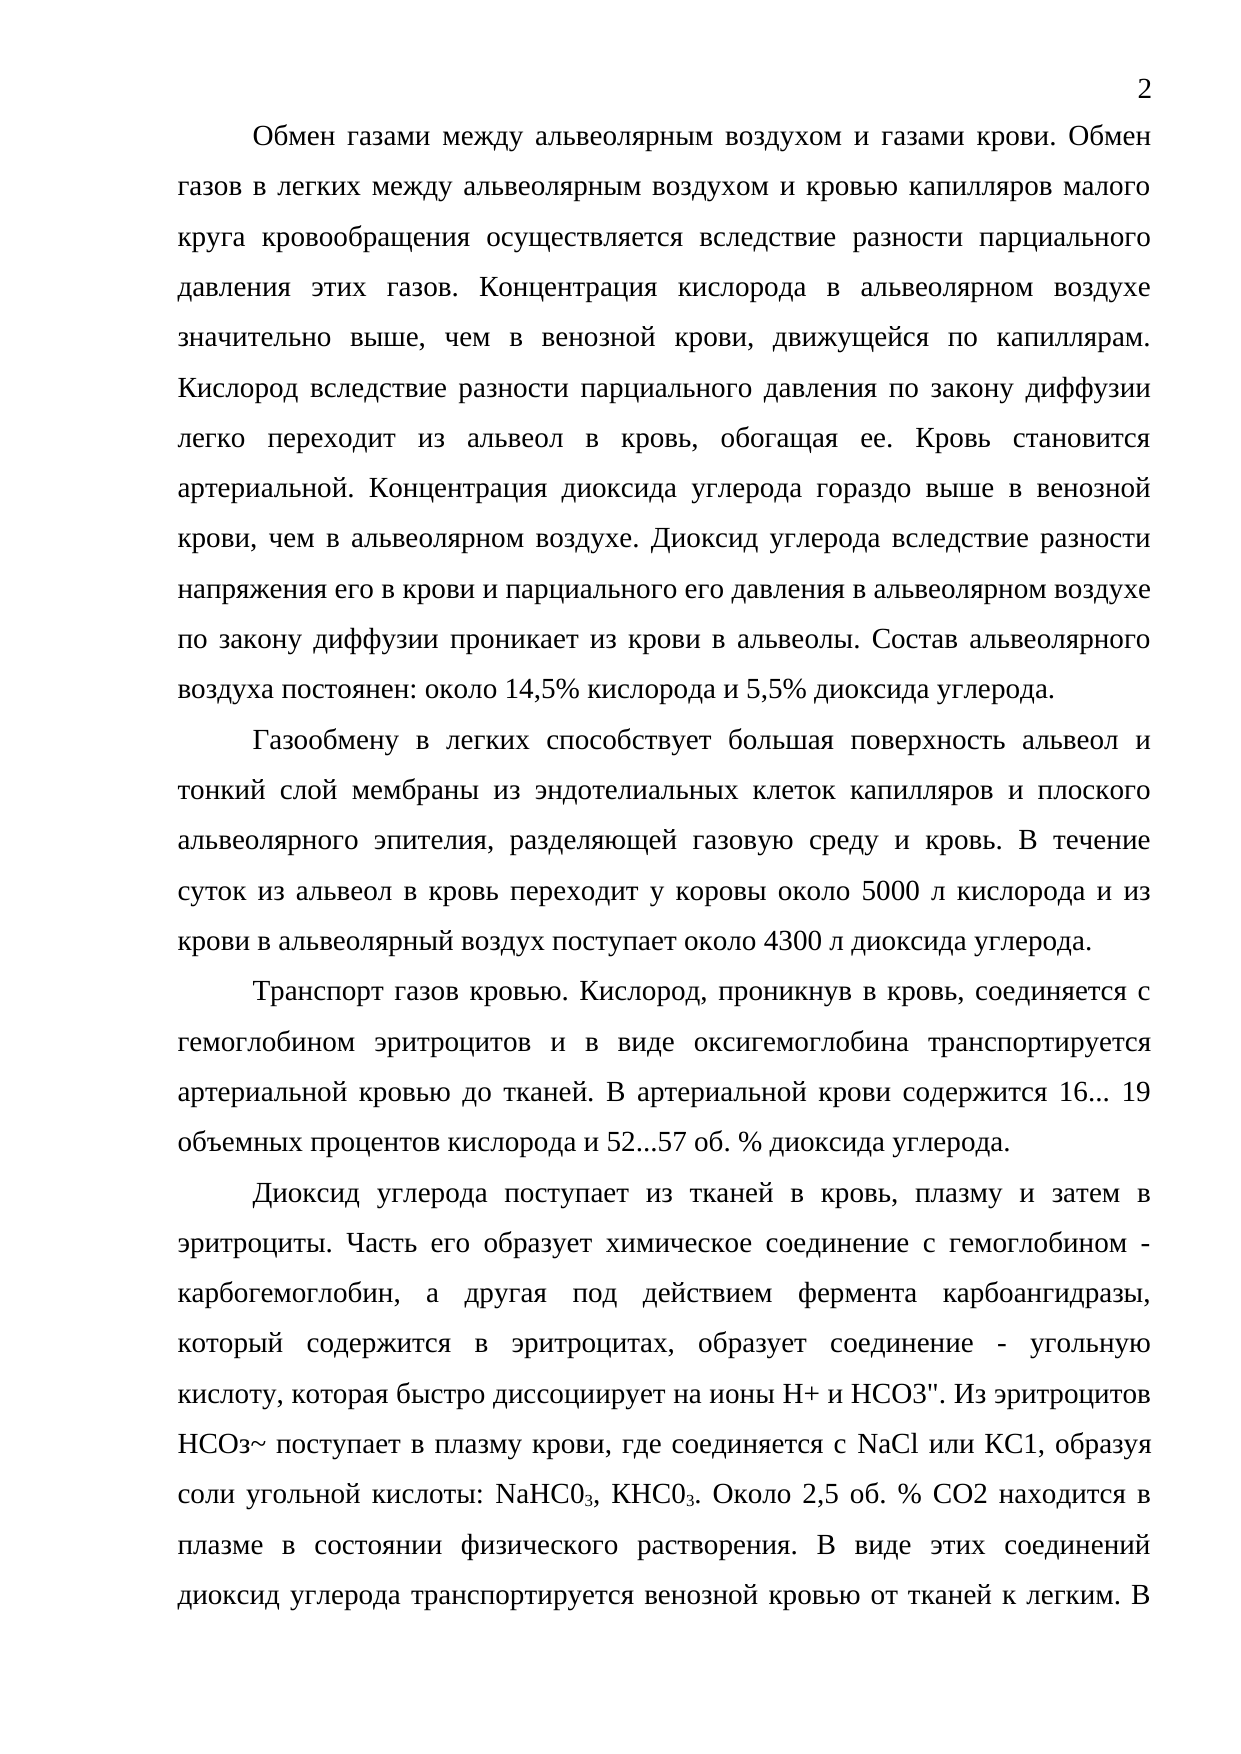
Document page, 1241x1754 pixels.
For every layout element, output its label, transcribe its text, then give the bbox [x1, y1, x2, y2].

text Газообмену в легких способствует большая поверхность альвеол и тонкий слой мембраны из эндотелиальных клеток капилляров и плоского альвеолярного эпителия, разделяющей газовую среду и кровь. В течение суток из альвеол в кровь переходит у коровы около кислорода и из крови в альвеолярный воздух поступает около диоксида углерода. [177, 722, 1152, 957]
text Обмен газами между альвеолярным воздухом и газами крови. Обмен газов в легких между альвеолярным воздухом и кровью капилляров малого круга кровообращения осуществляется вследствие разности парциального давления этих газов. Концентрация кислорода в альвеолярном воздухе значительно выше, чем в венозной крови, движущейся по капиллярам. Кислород вследствие разности парциального давления по закону диффузии легко переходит из альвеол в кровь, обогащая ее. Кровь становится артериальной. Концентрация диоксида углерода гораздо выше в венозной крови, чем в альвеолярном воздухе. Диоксид углерода вследствие разности напряжения его в крови и парциального его давления в альвеолярном воздухе по закону диффузии проникает из крови в альвеолы. Состав альвеолярного воздуха постоянен: около 14,5% кислорода и 5,5% диоксида углерода. [177, 118, 1152, 705]
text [177, 1175, 1152, 1611]
text Транспорт газов кровью. Кислород, проникнув в кровь, соединяется с гемоглобином эритроцитов и в виде оксигемоглобина транспортируется артериальной кровью до тканей. В артериальной крови содержится 16... 19 объемных процентов кислорода и 52...57 об. % диоксида углерода. [177, 973, 1152, 1158]
